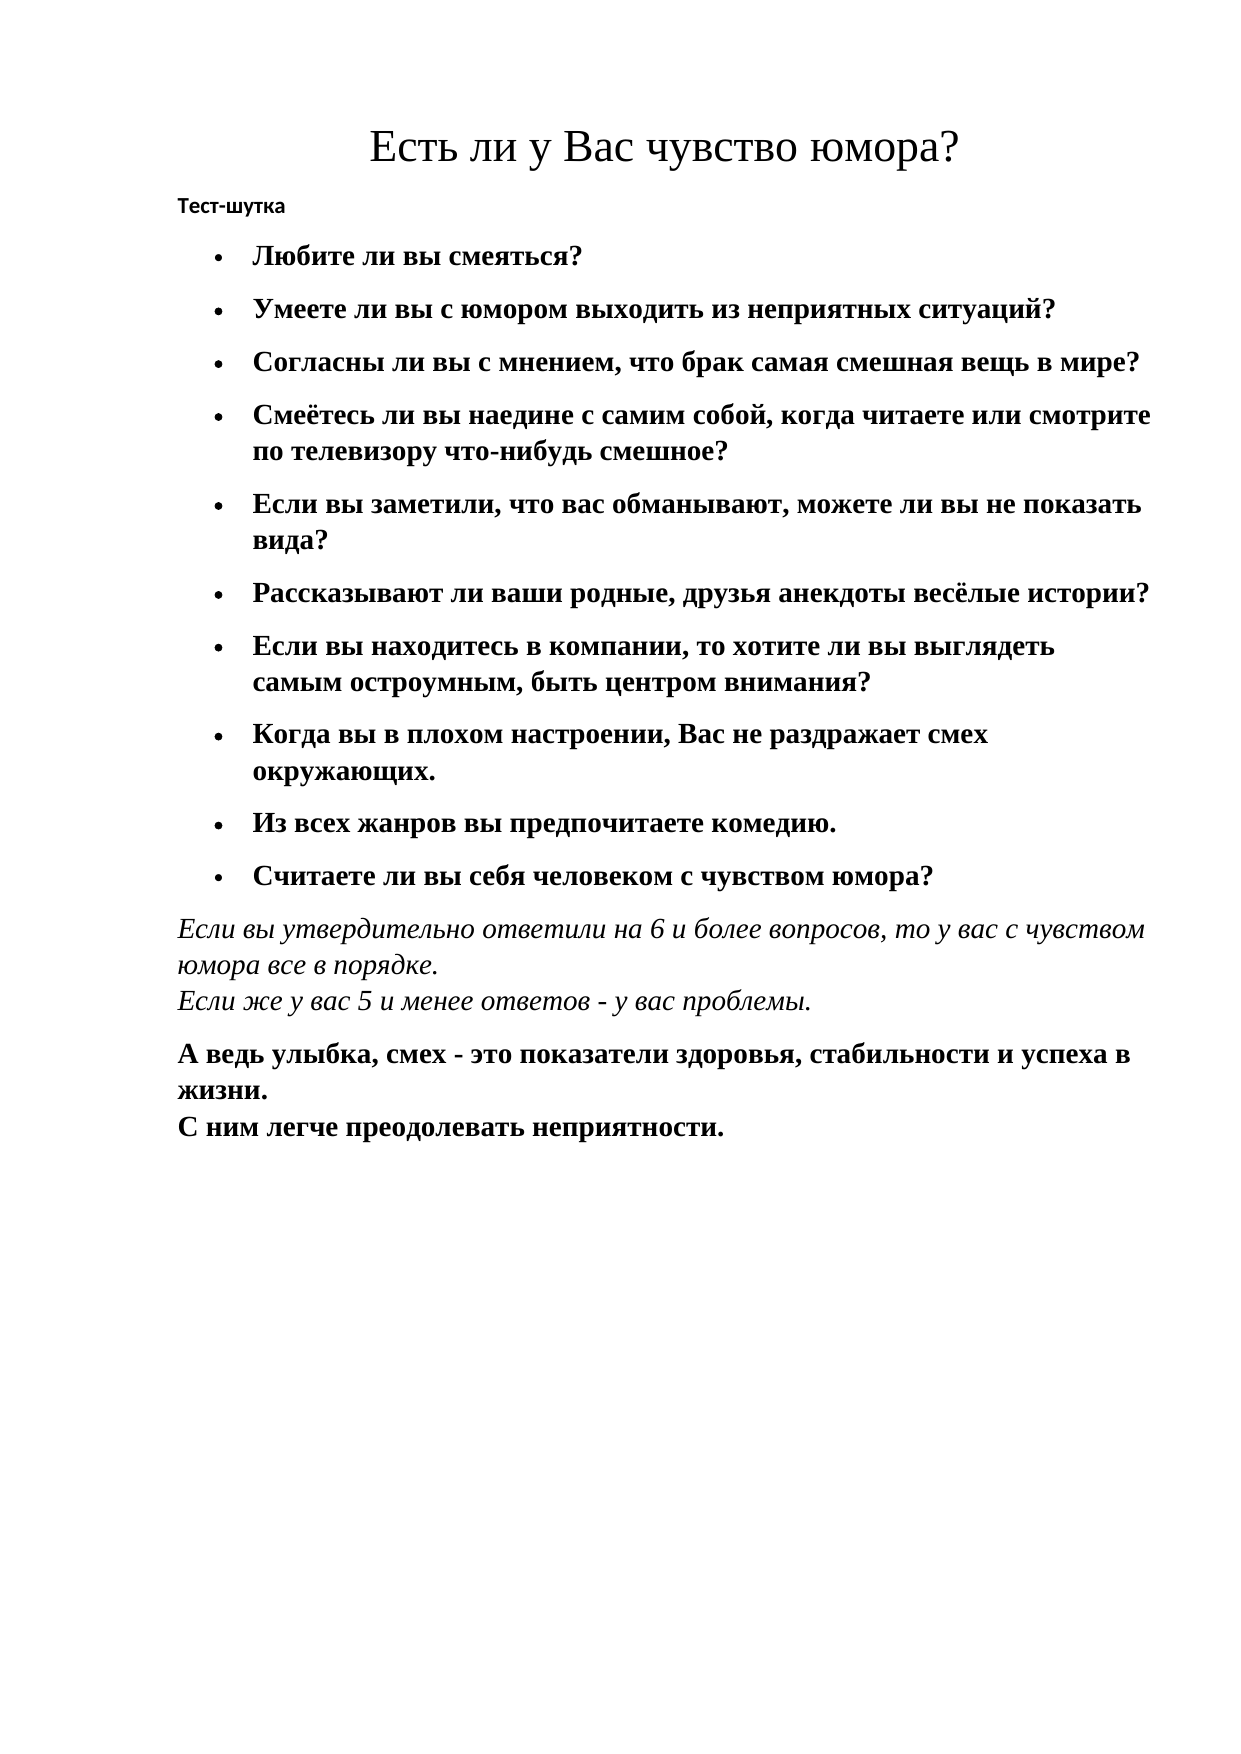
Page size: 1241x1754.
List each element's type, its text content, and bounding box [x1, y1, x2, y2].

list Согласны ли вы с мнением, что брак самая смешная вещь в мире? [215, 344, 1152, 378]
list Когда вы в плохом настроении, Вас не раздражает смех окружающих. [215, 717, 1152, 786]
text Тест-шутка [177, 192, 1152, 220]
list Рассказывают ли ваши родные, друзья анекдоты весёлые истории? [215, 575, 1152, 608]
list Любите ли вы смеяться? [215, 238, 1152, 272]
list Если вы находитесь в компании, то хотите ли вы выглядеть самым остроумным, быть центром внимания? [215, 628, 1152, 697]
text Есть ли у Вас чувство юмора? [177, 118, 1152, 171]
text А ведь улыбка, смех - это показатели здоровья, стабильности и успеха в жизни. С ним легче преодолевать неприятности. [177, 1036, 1152, 1142]
list Из всех жанров вы предпочитаете комедию. [215, 806, 1152, 839]
list Считаете ли вы себя человеком с чувством юмора? [215, 858, 1152, 892]
list Смеётесь ли вы наедине с самим собой, когда читаете или смотрите по телевизору что-нибудь смешное? [215, 397, 1152, 467]
text Если вы утвердительно ответили на 6 и более вопросов, то у вас с чувством юмора все в порядке. Если же у вас 5 и менее ответов - у вас проблемы. [177, 911, 1152, 1017]
list Умеете ли вы с юмором выходить из неприятных ситуаций? [215, 291, 1152, 325]
list Если вы заметили, что вас обманывают, можете ли вы не показать вида? [215, 486, 1152, 556]
